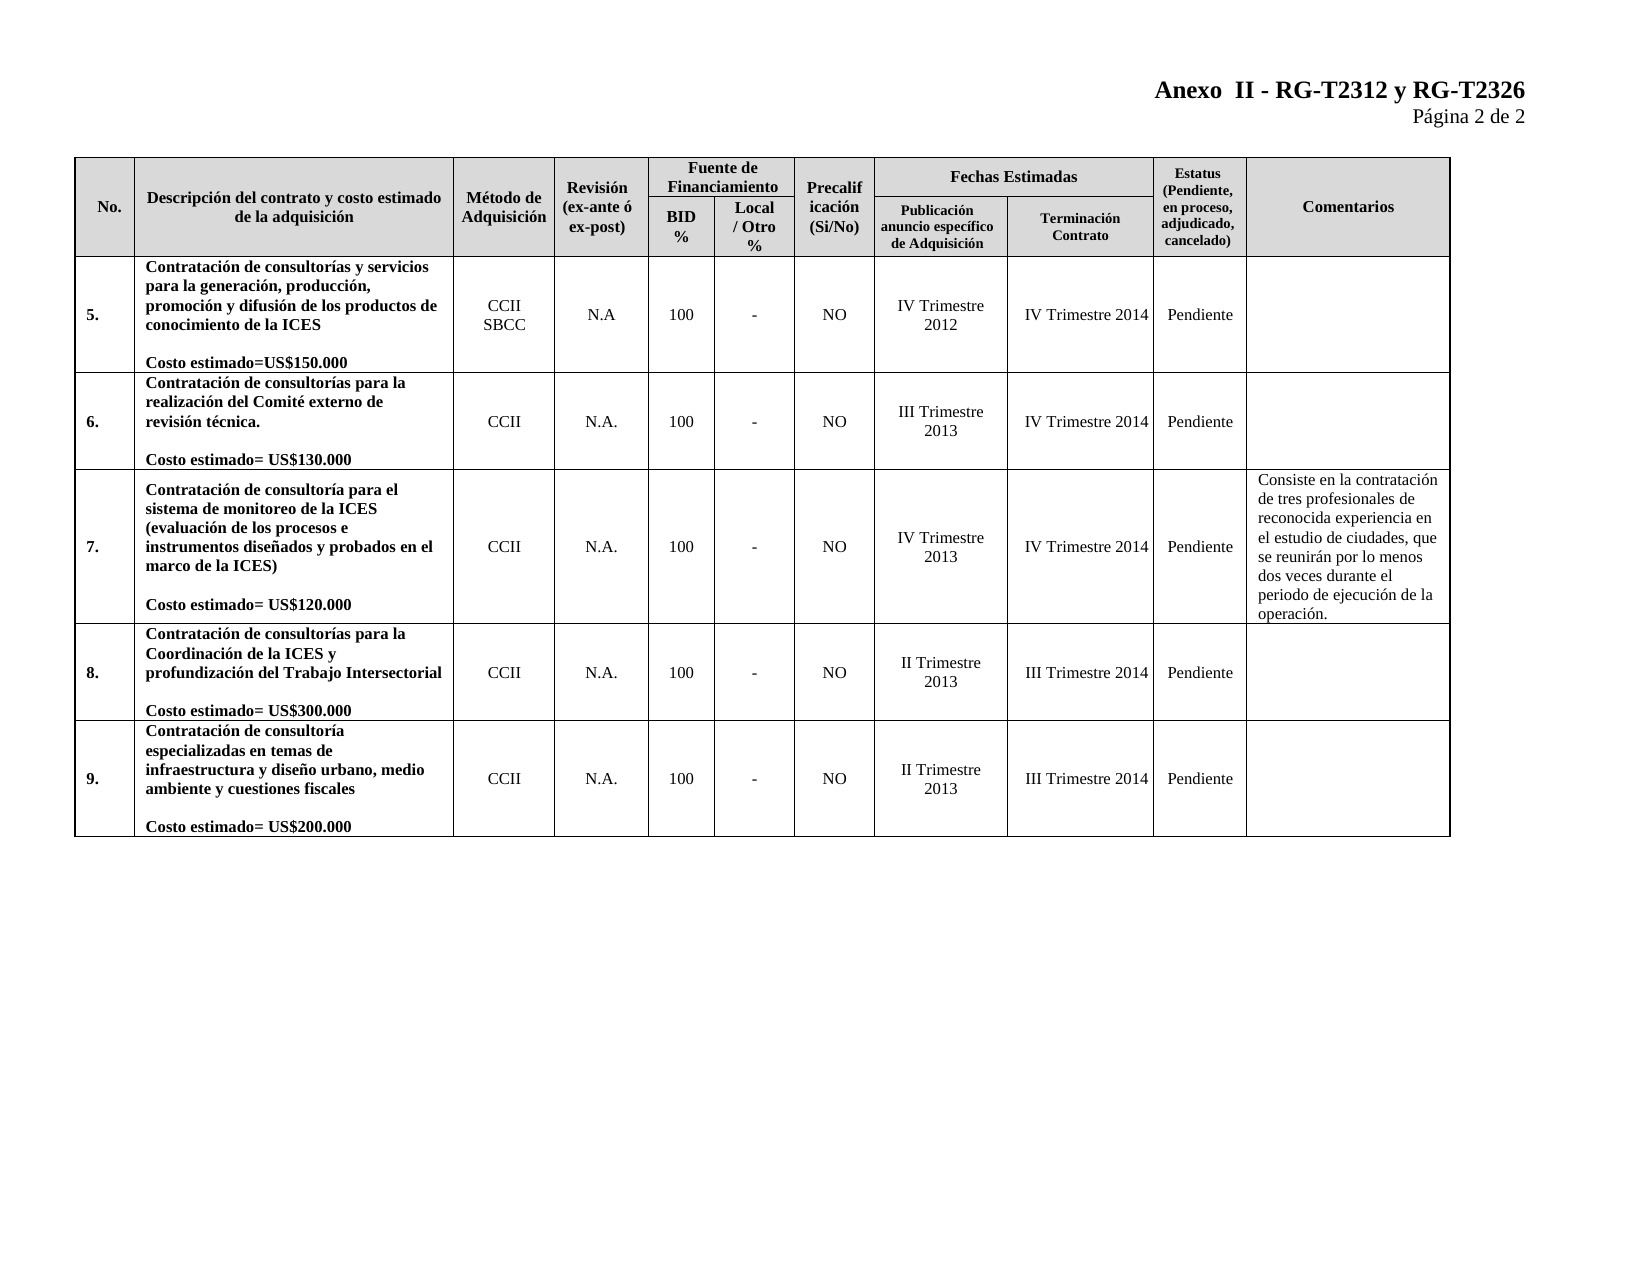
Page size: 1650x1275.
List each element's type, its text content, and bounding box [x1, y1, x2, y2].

table_cell 7. [76, 470, 134, 623]
table_cell II Trimestre 2013 [875, 721, 1007, 836]
table_cell CCII [454, 470, 554, 623]
table_cell Contratación de consultorías para la realización del Comité externo de revisión técnica. Costo estimado= US$130.000 [135, 373, 453, 469]
table_cell - [715, 373, 794, 469]
table_cell 100 [649, 373, 714, 469]
table_header Descripción del contrato y costo estimado de la adquisición [135, 158, 453, 256]
table_cell N.A. [555, 721, 648, 836]
table_cell - [715, 721, 794, 836]
table_cell Local / Otro % [715, 197, 794, 256]
table_cell IV Trimestre 2014 [1008, 257, 1153, 372]
table_cell CCII [454, 373, 554, 469]
table_cell III Trimestre 2013 [875, 373, 1007, 469]
table_cell Publicación anuncio específico de Adquisición [875, 197, 1007, 256]
table_cell N.A [555, 257, 648, 372]
table_header Fechas Estimadas [875, 158, 1153, 196]
table_cell 9. [76, 721, 134, 836]
table_header Fuente de Financiamiento [649, 158, 794, 196]
table_cell CCII SBCC [454, 257, 554, 372]
table_cell [1247, 721, 1449, 836]
table_cell NO [795, 257, 874, 372]
table_header No. [76, 158, 134, 256]
table_cell 100 [649, 721, 714, 836]
table_cell BID % [649, 197, 714, 256]
table_header Comentarios [1247, 158, 1449, 256]
table_cell NO [795, 373, 874, 469]
table_cell IV Trimestre 2012 [875, 257, 1007, 372]
table_cell Contratación de consultoría para el sistema de monitoreo de la ICES (evaluación de los procesos e instrumentos diseñados y probados en el marco de la ICES) Costo estimado= US$120.000 [135, 470, 453, 623]
table_cell III Trimestre 2014 [1008, 721, 1153, 836]
table_cell N.A. [555, 373, 648, 469]
table_cell Contratación de consultoría especializadas en temas de infraestructura y diseño urbano, medio ambiente y cuestiones fiscales Costo estimado= US$200.000 [135, 721, 453, 836]
table_cell Pendiente [1154, 373, 1246, 469]
table_cell Contratación de consultorías para la Coordinación de la ICES y profundización del Trabajo Intersectorial Costo estimado= US$300.000 [135, 624, 453, 720]
table_cell IV Trimestre 2013 [875, 470, 1007, 623]
table_cell 6. [76, 373, 134, 469]
table_cell Pendiente [1154, 624, 1246, 720]
table_cell N.A. [555, 624, 648, 720]
table_cell CCII [454, 721, 554, 836]
table_cell Terminación Contrato [1008, 197, 1153, 256]
table_cell 8. [76, 624, 134, 720]
table_cell IV Trimestre 2014 [1008, 470, 1153, 623]
table_cell CCII [454, 624, 554, 720]
table_cell NO [795, 470, 874, 623]
table_cell 100 [649, 257, 714, 372]
table_cell N.A. [555, 470, 648, 623]
table_cell Contratación de consultorías y servicios para la generación, producción, promoción y difusión de los productos de conocimiento de la ICES Costo estimado=US$150.000 [135, 257, 453, 372]
table_cell 100 [649, 470, 714, 623]
table_cell 5. [76, 257, 134, 372]
table_cell III Trimestre 2014 [1008, 624, 1153, 720]
table_header Estatus (Pendiente, en proceso, adjudicado, cancelado) [1154, 158, 1246, 256]
table_cell IV Trimestre 2014 [1008, 373, 1153, 469]
table_cell Pendiente [1154, 721, 1246, 836]
table_cell Pendiente [1154, 470, 1246, 623]
table_cell II Trimestre 2013 [875, 624, 1007, 720]
table_cell NO [795, 624, 874, 720]
table_header Método de Adquisición [454, 158, 554, 256]
table_cell [1247, 257, 1449, 372]
table_cell [1247, 624, 1449, 720]
table_header Precalificación (Si/No) [795, 158, 874, 256]
table_header Revisión (ex-ante ó ex-post) [555, 158, 648, 256]
table_cell - [715, 470, 794, 623]
table_cell 100 [649, 624, 714, 720]
table_cell Consiste en la contratación de tres profesionales de reconocida experiencia en el estudio de ciudades, que se reunirán por lo menos dos veces durante el periodo de ejecución de la operación. [1247, 470, 1449, 623]
table_cell [1247, 373, 1449, 469]
table_cell Pendiente [1154, 257, 1246, 372]
table_cell - [715, 624, 794, 720]
table_cell NO [795, 721, 874, 836]
table_cell - [715, 257, 794, 372]
